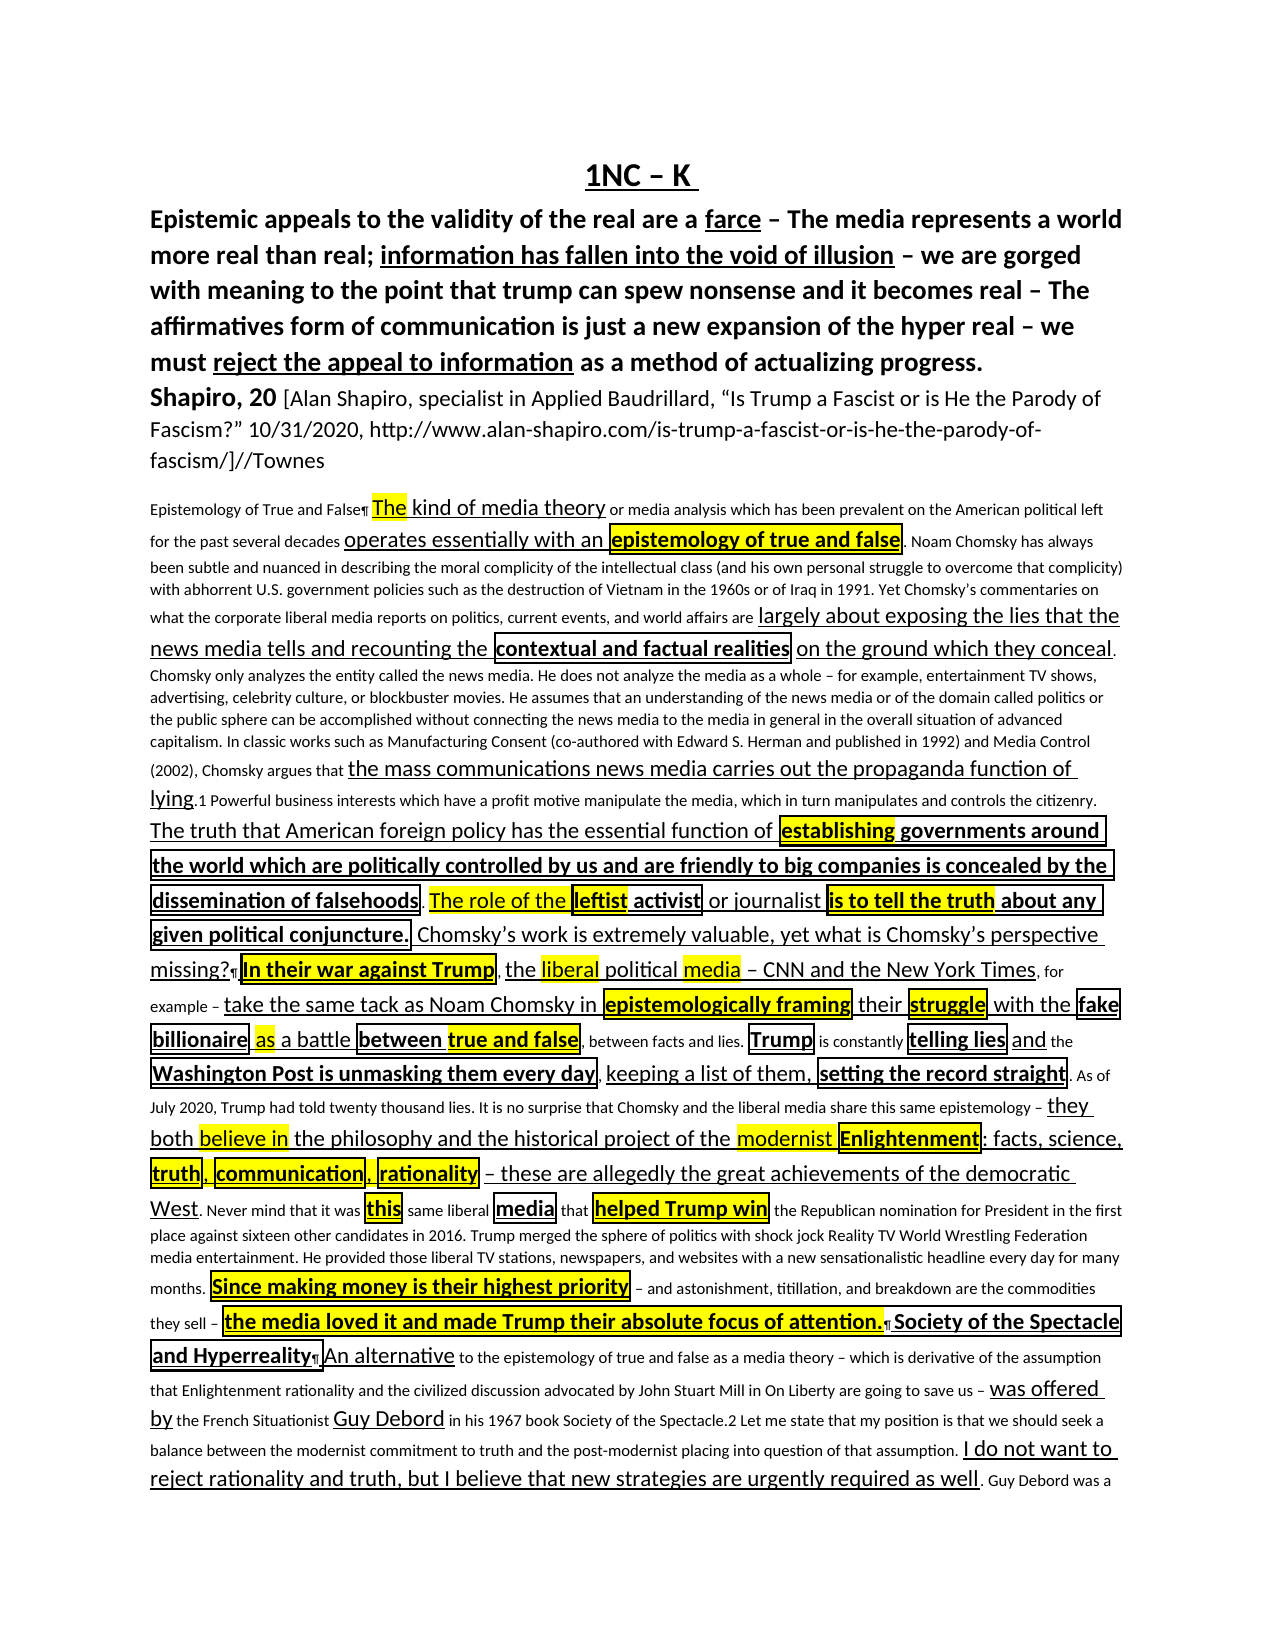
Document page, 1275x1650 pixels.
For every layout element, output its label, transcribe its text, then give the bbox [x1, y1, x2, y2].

text Shapiro, 20 [Alan Shapiro, specialist in Applied Baudrillard, “Is Trump a Fascist or is He the Parody of Fascism?” 10/31/2020, http://www.alan-shapiro.com/is-trump-a-fascist-or-is-he-the-parody-of-fascism/]//Townes [150, 380, 1125, 474]
subtitle 1NC – K [150, 154, 1125, 195]
subtitle Epistemic appeals to the validity of the real are a farce – The media represents a world more real than real; information has fallen into the void of illusion – we are gorged with meaning to the point that trump can spew nonsense and it becomes real – The affirmatives form of communication is just a new expansion of the hyper real – we must reject the appeal to information as a method of actualizing progress. [150, 202, 1125, 378]
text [150, 493, 1125, 1492]
